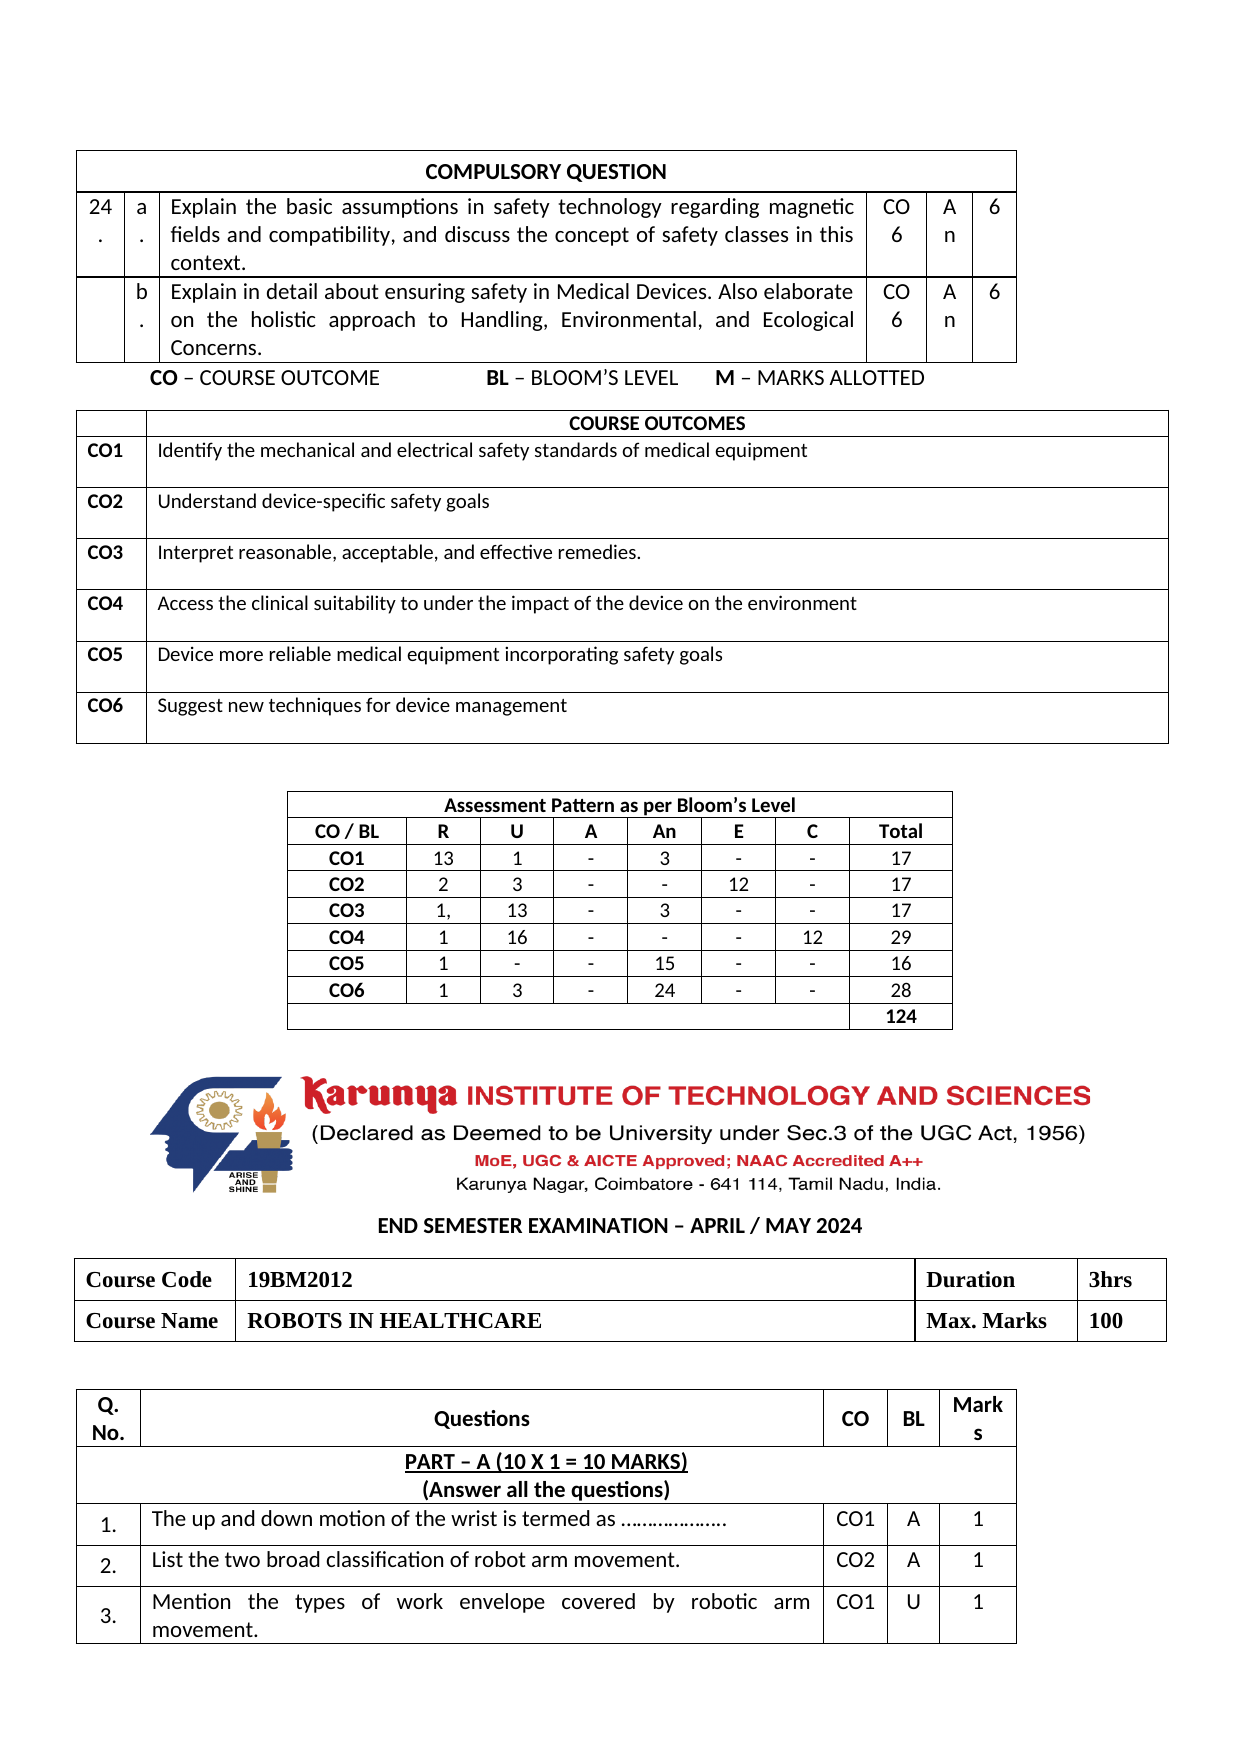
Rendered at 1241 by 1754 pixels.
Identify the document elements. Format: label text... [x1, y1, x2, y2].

text CO – COURSE OUTCOME BL – BLOOM’S LEVEL M – MARKS ALLOTTED [150, 363, 1090, 391]
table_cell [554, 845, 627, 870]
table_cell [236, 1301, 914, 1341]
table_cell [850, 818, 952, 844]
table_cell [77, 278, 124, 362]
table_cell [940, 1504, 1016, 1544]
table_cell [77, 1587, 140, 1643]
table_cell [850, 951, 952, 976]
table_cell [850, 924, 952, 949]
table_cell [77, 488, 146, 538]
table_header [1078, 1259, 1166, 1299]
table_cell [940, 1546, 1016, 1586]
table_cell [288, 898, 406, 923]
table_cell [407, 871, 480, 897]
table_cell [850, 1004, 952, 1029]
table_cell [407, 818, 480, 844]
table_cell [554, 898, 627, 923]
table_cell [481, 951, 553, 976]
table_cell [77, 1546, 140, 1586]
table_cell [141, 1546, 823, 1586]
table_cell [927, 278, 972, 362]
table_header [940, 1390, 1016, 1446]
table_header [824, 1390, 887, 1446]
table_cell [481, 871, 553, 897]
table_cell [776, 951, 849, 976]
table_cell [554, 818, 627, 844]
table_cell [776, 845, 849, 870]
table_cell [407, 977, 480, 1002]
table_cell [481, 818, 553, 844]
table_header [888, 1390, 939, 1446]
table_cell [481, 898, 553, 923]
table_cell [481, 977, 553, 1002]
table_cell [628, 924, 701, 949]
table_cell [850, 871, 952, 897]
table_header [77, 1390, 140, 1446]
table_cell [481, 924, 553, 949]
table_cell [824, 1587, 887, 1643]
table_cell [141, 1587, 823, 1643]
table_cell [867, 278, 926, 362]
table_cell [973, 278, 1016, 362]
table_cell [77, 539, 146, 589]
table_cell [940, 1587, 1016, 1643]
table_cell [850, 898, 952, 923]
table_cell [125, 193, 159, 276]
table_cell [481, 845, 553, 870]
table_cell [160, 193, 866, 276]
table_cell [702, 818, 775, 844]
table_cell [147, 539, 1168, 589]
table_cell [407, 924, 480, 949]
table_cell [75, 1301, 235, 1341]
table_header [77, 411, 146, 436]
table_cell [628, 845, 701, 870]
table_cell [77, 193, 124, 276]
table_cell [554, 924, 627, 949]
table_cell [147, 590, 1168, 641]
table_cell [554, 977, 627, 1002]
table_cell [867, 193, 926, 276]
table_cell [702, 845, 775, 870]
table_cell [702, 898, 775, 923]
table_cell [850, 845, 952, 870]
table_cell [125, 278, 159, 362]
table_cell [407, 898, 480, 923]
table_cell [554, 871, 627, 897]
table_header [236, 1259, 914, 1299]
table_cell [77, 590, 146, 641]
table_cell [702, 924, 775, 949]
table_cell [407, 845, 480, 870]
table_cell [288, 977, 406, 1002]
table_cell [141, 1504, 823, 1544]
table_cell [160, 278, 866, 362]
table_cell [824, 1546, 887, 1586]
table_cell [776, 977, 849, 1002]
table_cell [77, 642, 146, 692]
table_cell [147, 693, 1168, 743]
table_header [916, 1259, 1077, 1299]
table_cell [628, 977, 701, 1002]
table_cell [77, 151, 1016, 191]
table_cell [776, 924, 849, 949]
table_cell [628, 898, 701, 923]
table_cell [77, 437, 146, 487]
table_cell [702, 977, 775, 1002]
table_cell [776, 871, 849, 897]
picture [150, 1076, 1091, 1193]
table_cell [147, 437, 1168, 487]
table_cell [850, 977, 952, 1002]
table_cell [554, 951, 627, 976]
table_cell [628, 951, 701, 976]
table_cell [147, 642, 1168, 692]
text END SEMESTER EXAMINATION – APRIL / MAY 2024 [150, 1211, 1090, 1239]
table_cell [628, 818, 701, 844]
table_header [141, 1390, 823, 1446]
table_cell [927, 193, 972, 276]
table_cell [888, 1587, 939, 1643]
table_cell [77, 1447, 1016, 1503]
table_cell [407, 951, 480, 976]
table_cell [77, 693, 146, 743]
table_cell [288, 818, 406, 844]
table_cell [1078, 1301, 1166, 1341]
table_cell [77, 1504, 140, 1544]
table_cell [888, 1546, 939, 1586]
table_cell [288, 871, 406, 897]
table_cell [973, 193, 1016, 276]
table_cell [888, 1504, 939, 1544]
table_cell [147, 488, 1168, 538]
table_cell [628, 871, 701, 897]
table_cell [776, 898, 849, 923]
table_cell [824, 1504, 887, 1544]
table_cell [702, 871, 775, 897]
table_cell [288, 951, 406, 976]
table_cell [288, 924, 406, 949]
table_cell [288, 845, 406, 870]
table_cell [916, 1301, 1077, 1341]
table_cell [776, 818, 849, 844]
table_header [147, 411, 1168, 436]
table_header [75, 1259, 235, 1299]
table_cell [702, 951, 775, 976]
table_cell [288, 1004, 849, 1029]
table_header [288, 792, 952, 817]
